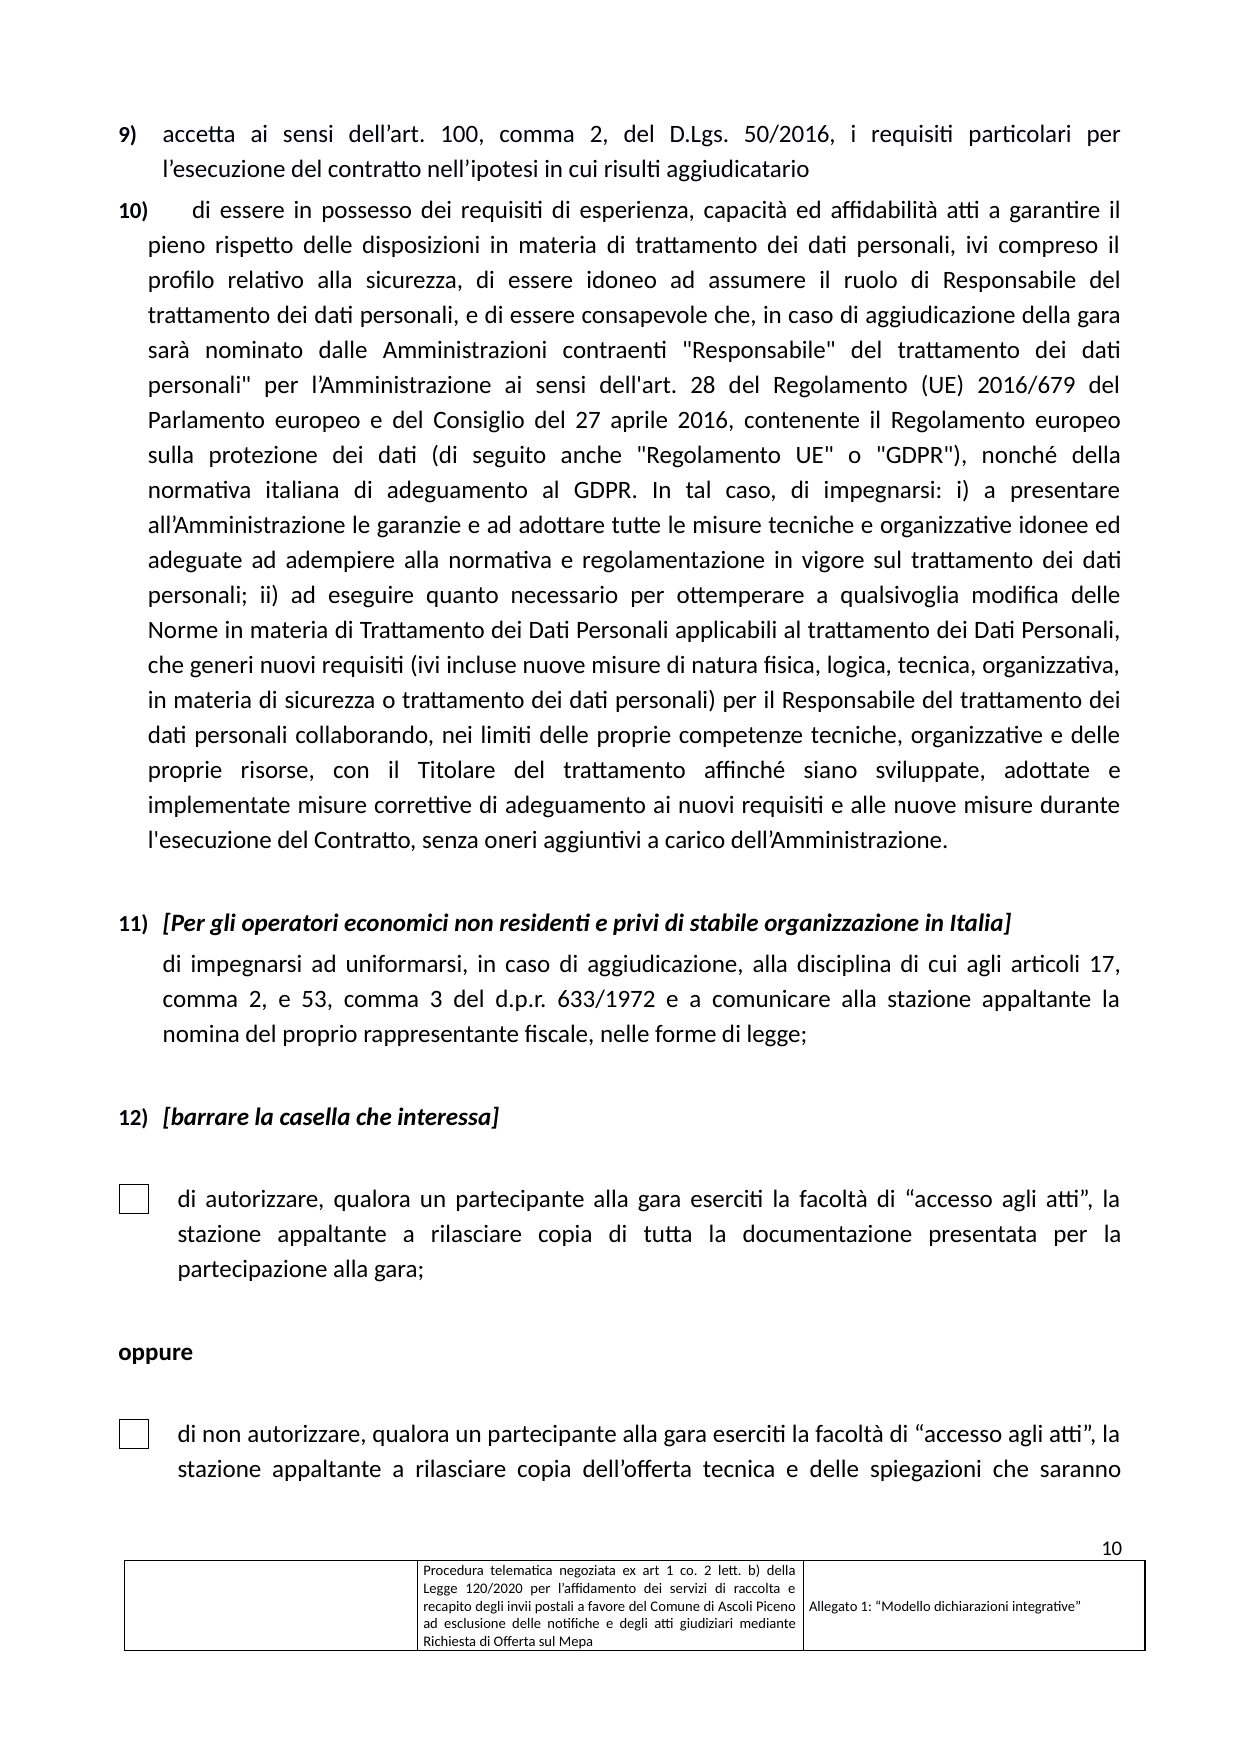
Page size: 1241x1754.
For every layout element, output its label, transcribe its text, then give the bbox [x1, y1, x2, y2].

list di essere in possesso dei requisiti di esperienza, capacità ed affidabilità atti a garantire il pieno rispetto delle disposizioni in materia di trattamento dei dati personali, ivi compreso il profilo relativo alla sicurezza, di essere idoneo ad assumere il ruolo di Responsabile del trattamento dei dati personali, e di essere consapevole che, in caso di aggiudicazione della gara sarà nominato dalle Amministrazioni contraenti "Responsabile" del trattamento dei dati personali" per l’Amministrazione ai sensi dell'art. 28 del Regolamento (UE) 2016/679 del Parlamento europeo e del Consiglio del 27 aprile 2016, contenente il Regolamento europeo sulla protezione dei dati (di seguito anche "Regolamento UE" o "GDPR"), nonché della normativa italiana di adeguamento al GDPR. In tal caso, di impegnarsi: i) a presentare all’Amministrazione le garanzie e ad adottare tutte le misure tecniche e organizzative idonee ed adeguate ad adempiere alla normativa e regolamentazione in vigore sul trattamento dei dati personali; ii) ad eseguire quanto necessario per ottemperare a qualsivoglia modifica delle Norme in materia di Trattamento dei Dati Personali applicabili al trattamento dei Dati Personali, che generi nuovi requisiti (ivi incluse nuove misure di natura fisica, logica, tecnica, organizzativa, in materia di sicurezza o trattamento dei dati personali) per il Responsabile del trattamento dei dati personali collaborando, nei limiti delle proprie competenze tecniche, organizzative e delle proprie risorse, con il Titolare del trattamento affinché siano sviluppate, adottate e implementate misure correttive di adeguamento ai nuovi requisiti e alle nuove misure durante l'esecuzione del Contratto, senza oneri aggiuntivi a carico dell’Amministrazione. [118, 194, 1122, 855]
text di autorizzare, qualora un partecipante alla gara eserciti la facoltà di “accesso agli atti”, la stazione appaltante a rilasciare copia di tutta la documentazione presentata per la partecipazione alla gara; [118, 1183, 1122, 1284]
text oppure [118, 1336, 1122, 1366]
list [Per gli operatori economici non residenti e privi di stabile organizzazione in Italia] [118, 907, 1122, 937]
list accetta ai sensi dell’art. 100, comma 2, del D.Lgs. 50/2016, i requisiti particolari per l’esecuzione del contratto nell’ipotesi in cui risulti aggiudicatario [118, 118, 1122, 184]
text di impegnarsi ad uniformarsi, in caso di aggiudicazione, alla disciplina di cui agli articoli 17, comma 2, e 53, comma 3 del d.p.r. 633/1972 e a comunicare alla stazione appaltante la nomina del proprio rappresentante fiscale, nelle forme di legge; [162, 948, 1122, 1049]
list [barrare la casella che interessa] [118, 1101, 1122, 1131]
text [118, 1418, 1122, 1484]
